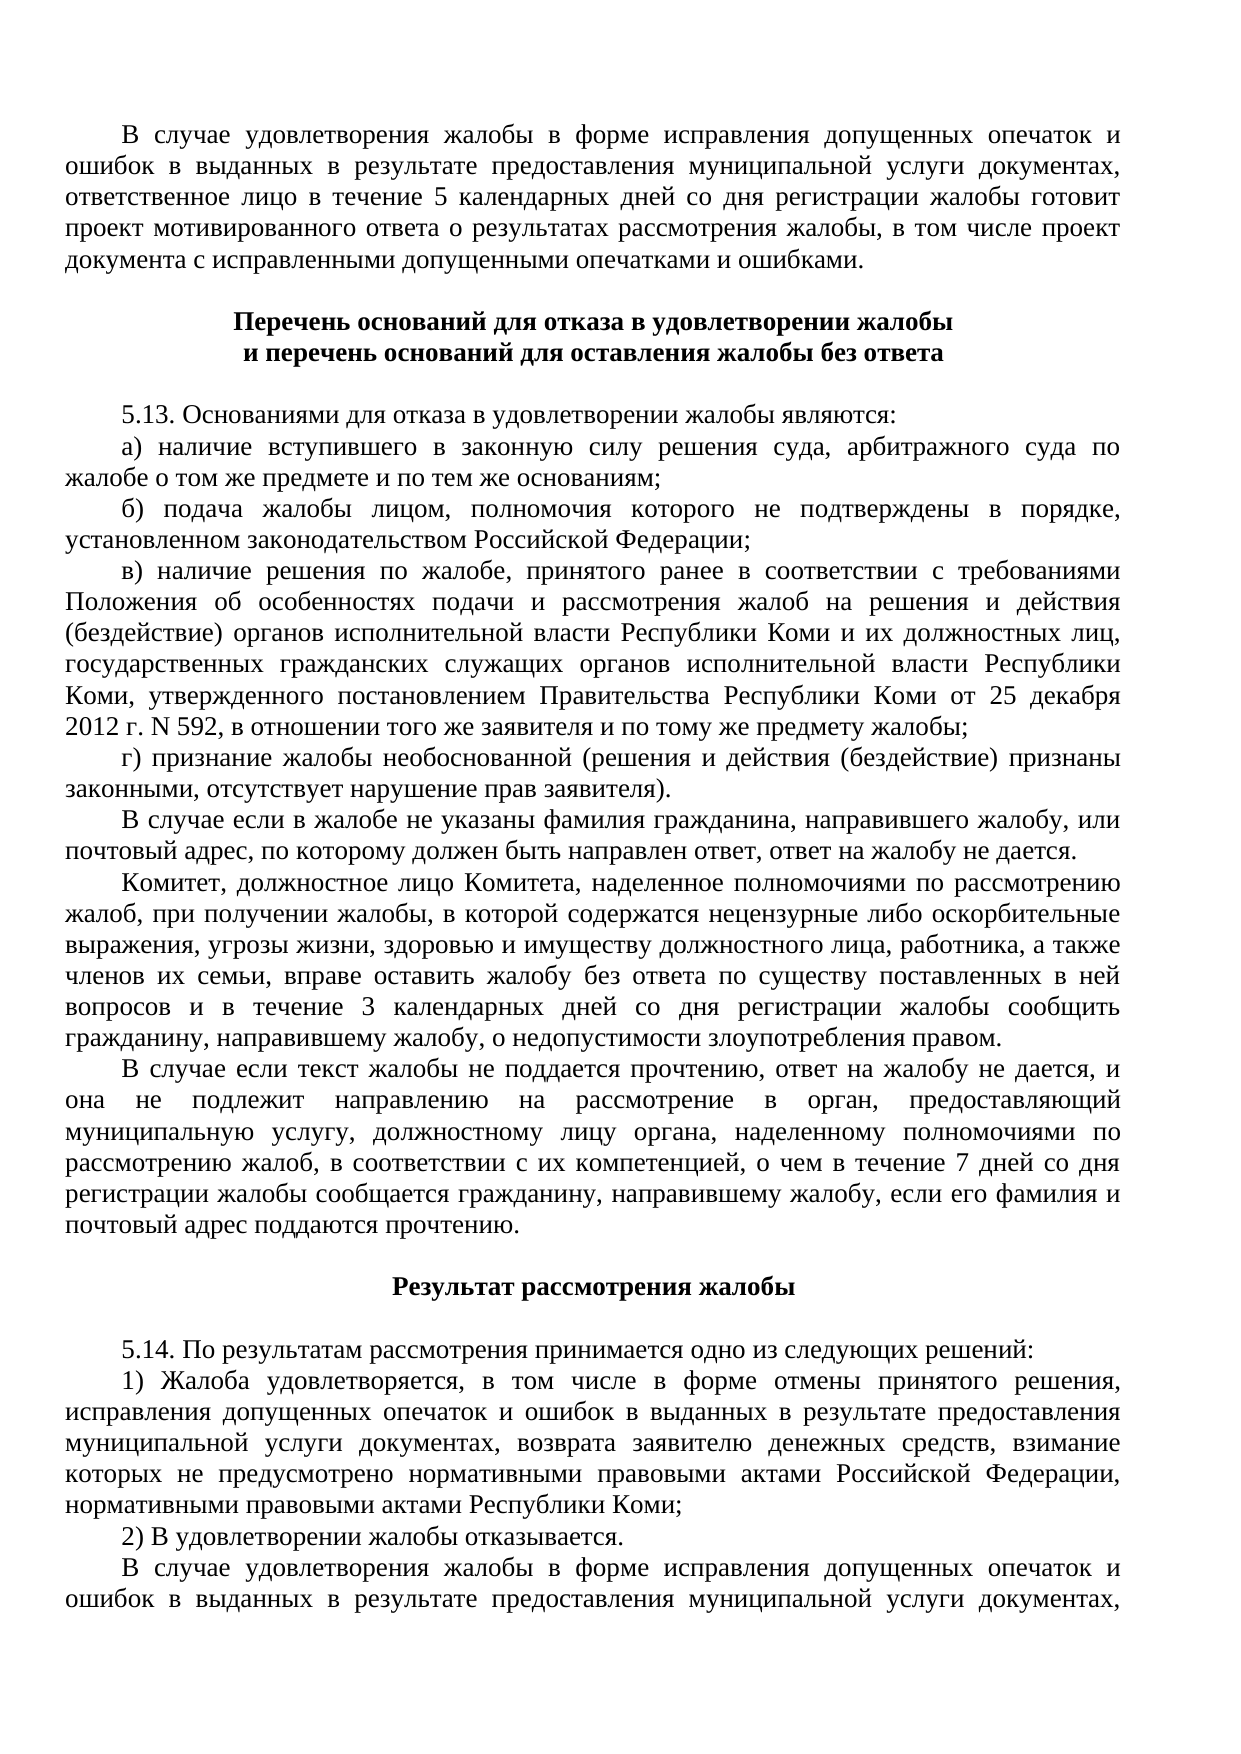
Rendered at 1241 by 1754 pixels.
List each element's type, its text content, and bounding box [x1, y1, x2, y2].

text а) наличие вступившего в законную силу решения суда, арбитражного суда по жалобе о том же предмете и по тем же основаниям; [65, 429, 1122, 492]
text 5.14. По результатам рассмотрения принимается одно из следующих решений: [65, 1333, 1122, 1364]
title Перечень оснований для отказа в удовлетворении жалобы [65, 305, 1122, 336]
text Комитет, должностное лицо Комитета, наделенное полномочиями по рассмотрению жалоб, при получении жалобы, в которой содержатся нецензурные либо оскорбительные выражения, угрозы жизни, здоровью и имуществу должностного лица, работника, а также членов их семьи, вправе оставить жалобу без ответа по существу поставленных в ней вопросов и в течение 3 календарных дней со дня регистрации жалобы сообщить гражданину, направившему жалобу, о недопустимости злоупотребления правом. [65, 866, 1122, 1052]
title Результат рассмотрения жалобы [65, 1271, 1122, 1302]
text В случае если в жалобе не указаны фамилия гражданина, направившего жалобу, или почтовый адрес, по которому должен быть направлен ответ, ответ на жалобу не дается. [65, 803, 1122, 866]
text 2) В удовлетворении жалобы отказывается. [65, 1520, 1122, 1551]
text В случае если текст жалобы не поддается прочтению, ответ на жалобу не дается, и она не подлежит направлению на рассмотрение в орган, предоставляющий муниципальную услугу, должностному лицу органа, наделенному полномочиями по рассмотрению жалоб, в соответствии с их компетенцией, о чем в течение 7 дней со дня регистрации жалобы сообщается гражданину, направившему жалобу, если его фамилия и почтовый адрес поддаются прочтению. [65, 1052, 1122, 1239]
text 5.13. Основаниями для отказа в удовлетворении жалобы являются: [65, 398, 1122, 429]
title и перечень оснований для оставления жалобы без ответа [65, 336, 1122, 367]
text в) наличие решения по жалобе, принятого ранее в соответствии с требованиями Положения об особенностях подачи и рассмотрения жалоб на решения и действия (бездействие) органов исполнительной власти Республики Коми и их должностных лиц, государственных гражданских служащих органов исполнительной власти Республики Коми, утвержденного постановлением Правительства Республики Коми от 25 декабря 2012 г. N 592, в отношении того же заявителя и по тому же предмету жалобы; [65, 554, 1122, 741]
text б) подача жалобы лицом, полномочия которого не подтверждены в порядке, установленном законодательством Российской Федерации; [65, 492, 1122, 554]
text 1) Жалоба удовлетворяется, в том числе в форме отмены принятого решения, исправления допущенных опечаток и ошибок в выданных в результате предоставления муниципальной услуги документах, возврата заявителю денежных средств, взимание которых не предусмотрено нормативными правовыми актами Российской Федерации, нормативными правовыми актами Республики Коми; [65, 1364, 1122, 1520]
text г) признание жалобы необоснованной (решения и действия (бездействие) признаны законными, отсутствует нарушение прав заявителя). [65, 741, 1122, 803]
